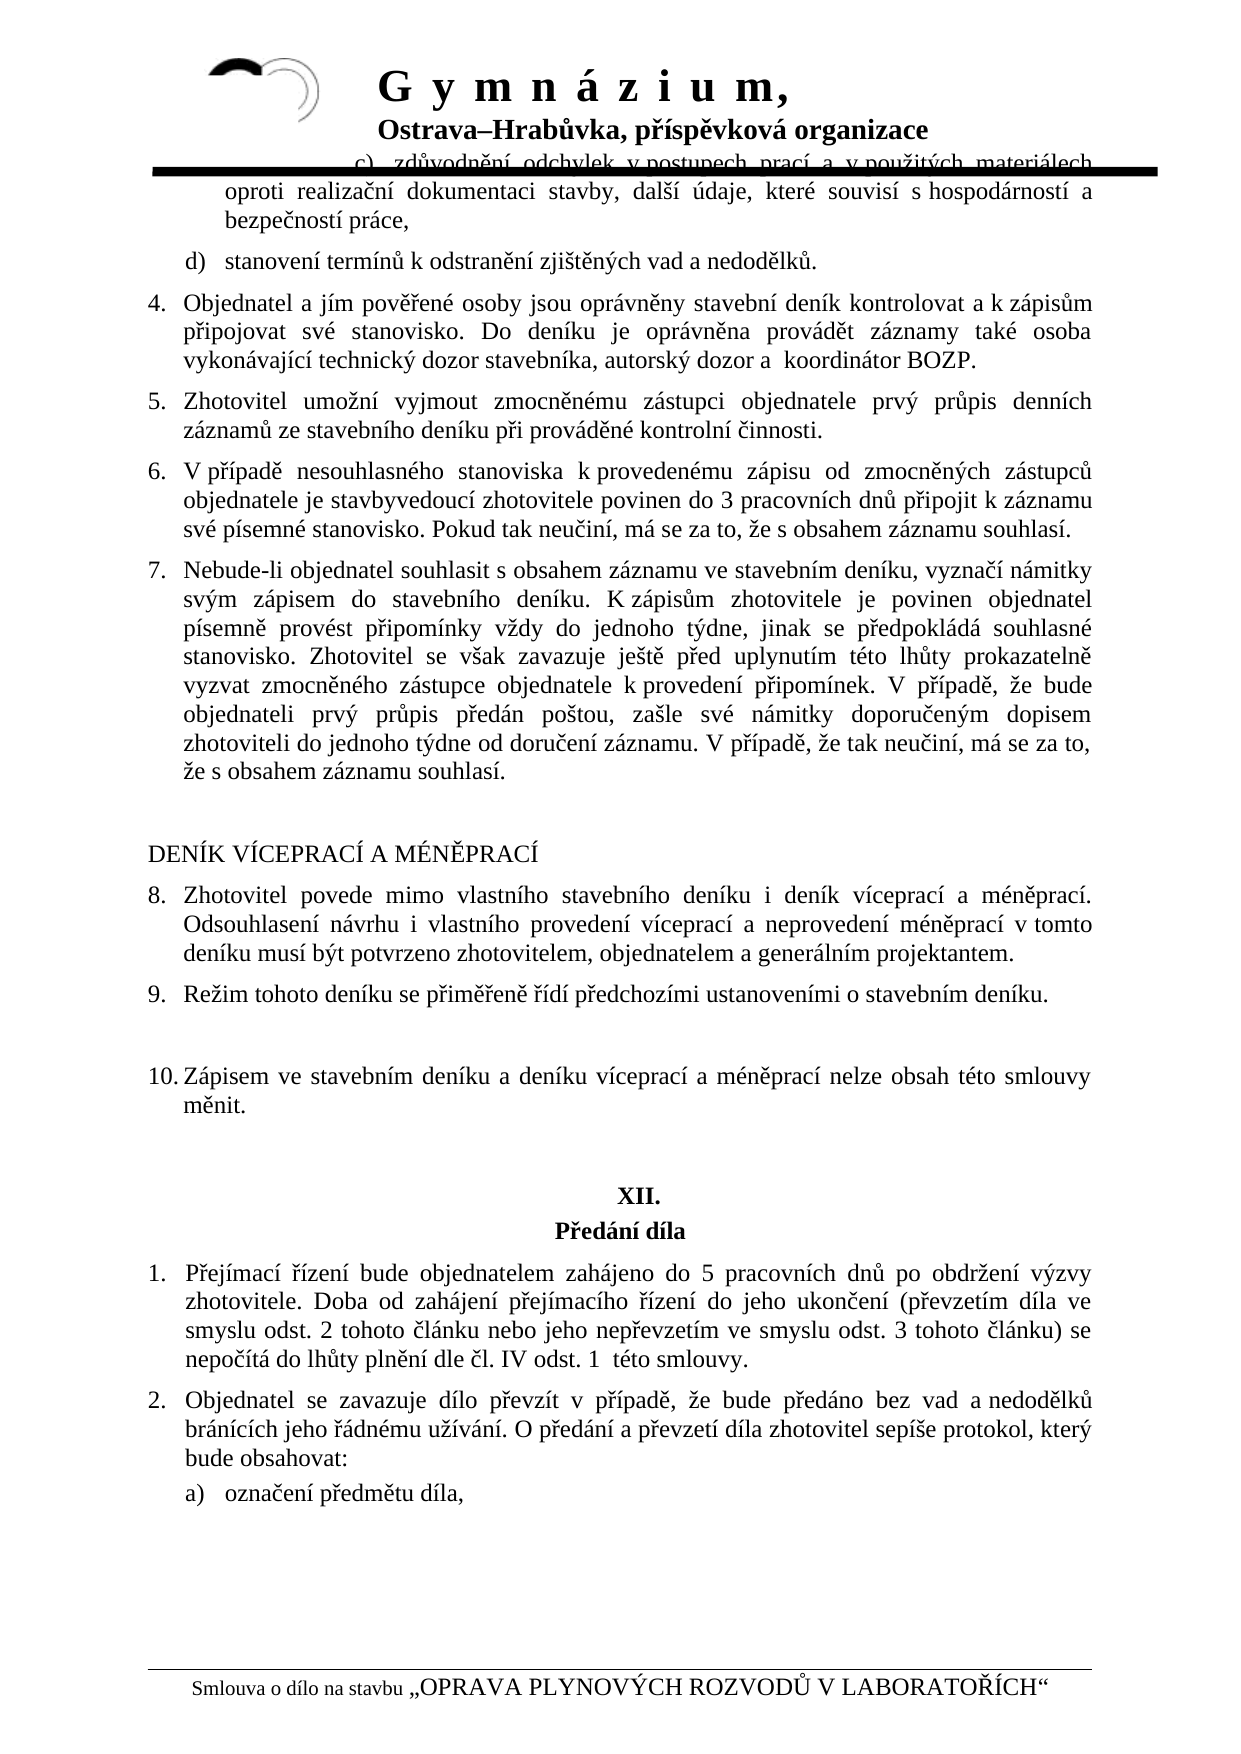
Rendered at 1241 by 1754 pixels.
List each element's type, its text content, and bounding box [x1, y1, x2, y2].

list označení předmětu díla, [185, 1478, 1092, 1506]
list stanovení termínů k odstranění zjištěných vad a nedodělků. [185, 246, 1092, 275]
list Zhotovitel umožní vyjmout zmocněnému zástupci objednatele prvý průpis denních záznamů ze stavebního deníku při prováděné kontrolní činnosti. [148, 386, 1092, 444]
text XII. [185, 1181, 1092, 1210]
list Nebude-li objednatel souhlasit s obsahem záznamu ve stavebním deníku, vyznačí námitky svým zápisem do stavebního deníku. K zápisům zhotovitele je povinen objednatel písemně provést připomínky vždy do jednoho týdne, jinak se předpokládá souhlasné stanovisko. Zhotovitel se však zavazuje ještě před uplynutím této lhůty prokazatelně vyzvat zmocněného zástupce objednatele k provedení připomínek. V případě, že bude objednateli prvý průpis předán poštou, zašle své námitky doporučeným dopisem zhotoviteli do jednoho týdne od doručení záznamu. V případě, že tak neučiní, má se za to, že s obsahem záznamu souhlasí. [148, 555, 1092, 785]
list Režim tohoto deníku se přiměřeně řídí předchozími ustanoveními o stavebním deníku. [148, 979, 1092, 1008]
list V případě nesouhlasného stanoviska k provedenému zápisu od zmocněných zástupců objednatele je stavbyvedoucí zhotovitele povinen do 3 pracovních dnů připojit k záznamu své písemné stanovisko. Pokud tak neučiní, má se za to, že s obsahem záznamu souhlasí. [148, 456, 1092, 543]
text deník víceprací a méněprací [148, 839, 1092, 868]
list zdůvodnění odchylek v postupech prací a v použitých materiálech oproti realizační dokumentaci stavby, další údaje, které souvisí s hospodárností a bezpečností práce, [185, 148, 1092, 234]
list Objednatel se zavazuje dílo převzít v případě, že bude předáno bez vad a nedodělků bránících jeho řádnému užívání. O předání a převzetí díla zhotovitel sepíše protokol, který bude obsahovat: [148, 1385, 1092, 1471]
list Zhotovitel povede mimo vlastního stavebního deníku i deník víceprací a méněprací. Odsouhlasení návrhu i vlastního provedení víceprací a neprovedení méněprací v tomto deníku musí být potvrzeno zhotovitelem, objednatelem a generálním projektantem. [148, 880, 1092, 966]
list Zápisem ve stavebním deníku a deníku víceprací a méněprací nelze obsah této smlouvy měnit. [148, 1061, 1092, 1119]
list Přejímací řízení bude objednatelem zahájeno do 5 pracovních dnů po obdržení výzvy zhotovitele. Doba od zahájení přejímacího řízení do jeho ukončení (převzetím díla ve smyslu odst. 2 tohoto článku nebo jeho nepřevzetím ve smyslu odst. 3 tohoto článku) se nepočítá do lhůty plnění dle čl. IV odst. 1 této smlouvy. [148, 1258, 1092, 1373]
list Objednatel a jím pověřené osoby jsou oprávněny stavební deník kontrolovat a k zápisům připojovat své stanovisko. Do deníku je oprávněna provádět záznamy také osoba vykonávající technický dozor stavebníka, autorský dozor a koordinátor BOZP. [148, 288, 1092, 374]
subtitle Předání díla [148, 1216, 1092, 1245]
picture [204, 58, 322, 145]
